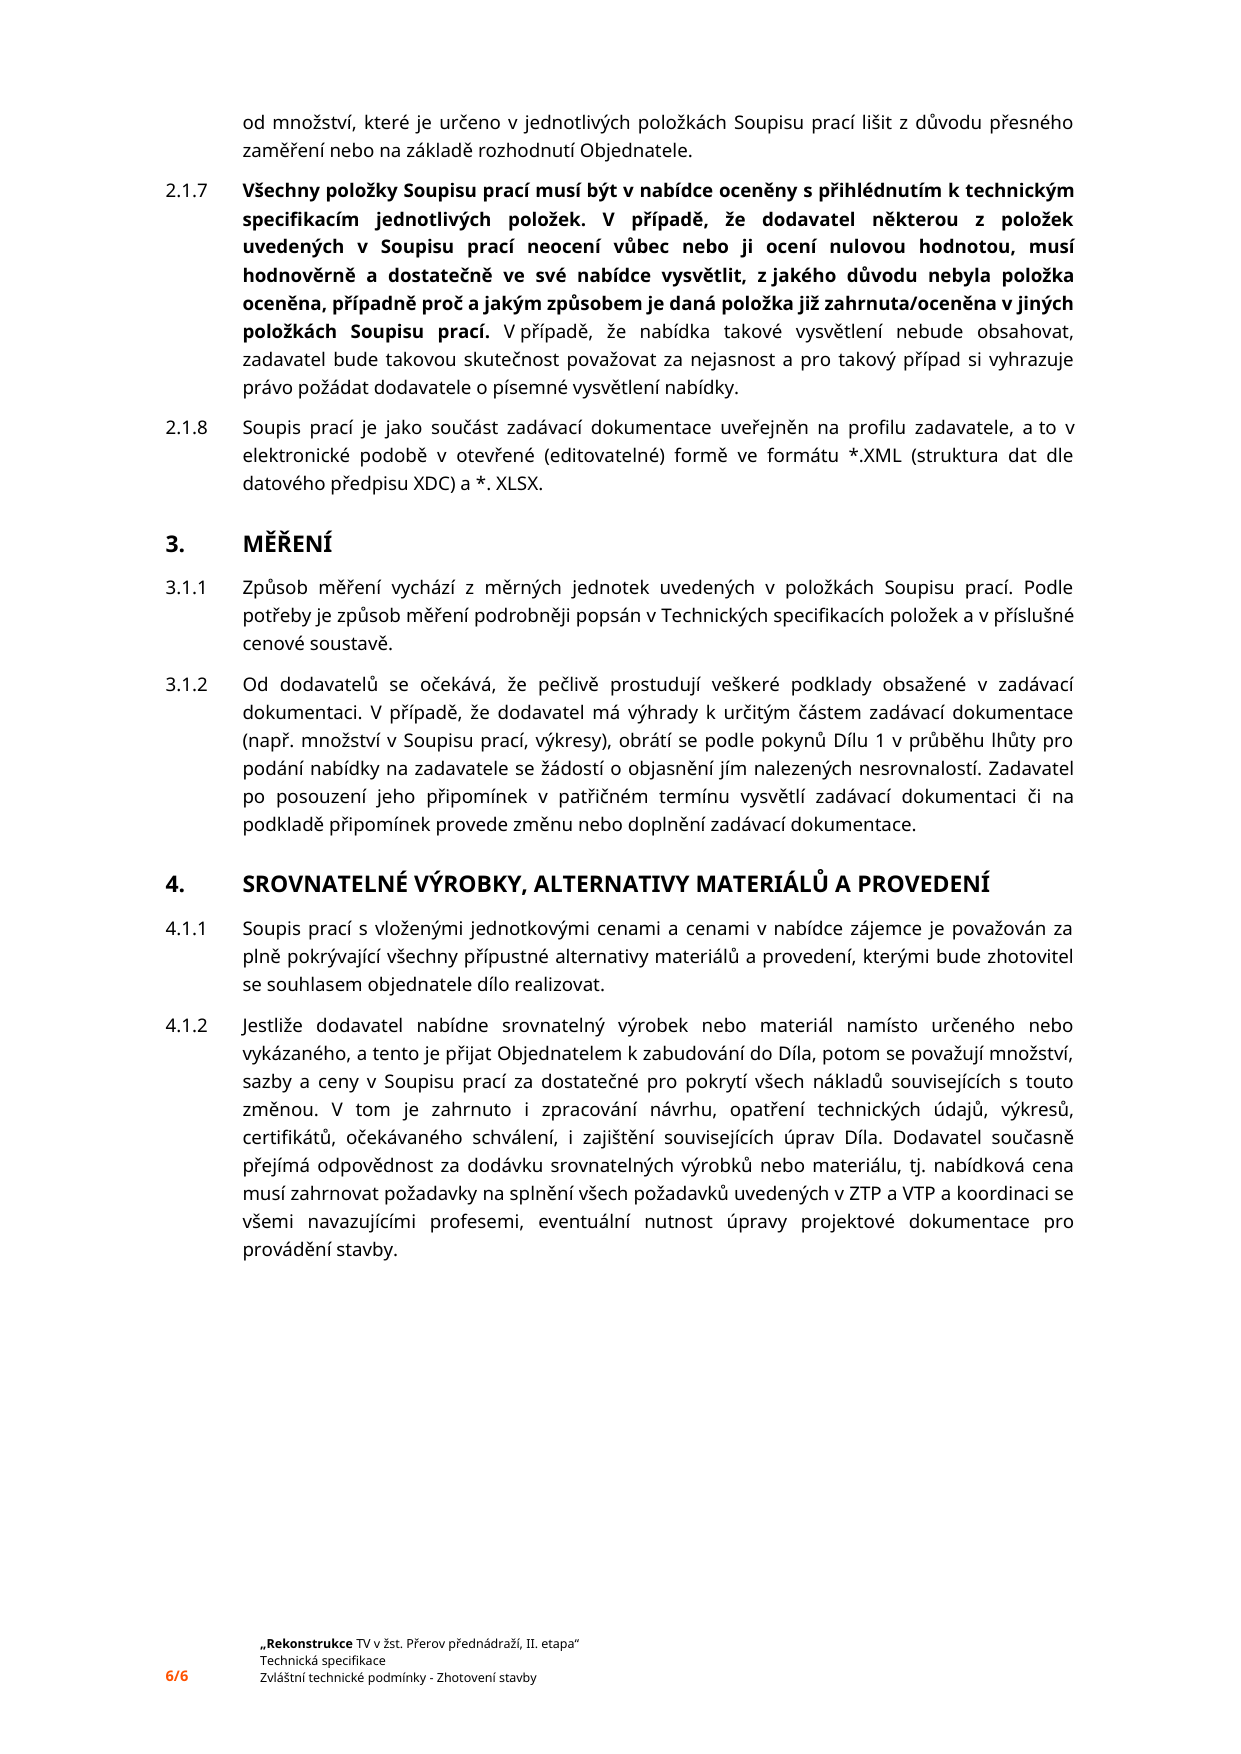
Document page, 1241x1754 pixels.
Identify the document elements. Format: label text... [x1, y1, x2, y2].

text Soupis prací je jako součást zadávací dokumentace uveřejněn na profilu zadavatele, a to v elektronické podobě v otevřené (editovatelné) formě ve formátu *.XML (struktura dat dle datového předpisu XDC) a *. XLSX. [165, 414, 1075, 496]
text Způsob měření vychází z měrných jednotek uvedených v položkách Soupisu prací. Podle potřeby je způsob měření podrobněji popsán v Technických specifikacích položek a v příslušné cenové soustavě. [165, 574, 1075, 656]
text Soupis prací s vloženými jednotkovými cenami a cenami v nabídce zájemce je považován za plně pokrývající všechny přípustné alternativy materiálů a provedení, kterými bude zhotovitel se souhlasem objednatele dílo realizovat. [165, 915, 1075, 997]
text MĚŘENÍ [165, 528, 1075, 559]
text Všechny položky Soupisu prací musí být v nabídce oceněny s přihlédnutím k technickým specifikacím jednotlivých položek. V případě, že dodavatel některou z položek uvedených v Soupisu prací neocení vůbec nebo ji ocení nulovou hodnotou, musí hodnověrně a dostatečně ve své nabídce vysvětlit, z jakého důvodu nebyla položka oceněna, případně proč a jakým způsobem je daná položka již zahrnuta/oceněna v jiných položkách Soupisu prací. V případě, že nabídka takové vysvětlení nebude obsahovat, zadavatel bude takovou skutečnost považovat za nejasnost a pro takový případ si vyhrazuje právo požádat dodavatele o písemné vysvětlení nabídky. [165, 178, 1075, 399]
text SROVNATELNÉ VÝROBKY, ALTERNATIVY MATERIÁLŮ A PROVEDENÍ [165, 868, 1075, 900]
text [165, 109, 1075, 163]
text Jestliže dodavatel nabídne srovnatelný výrobek nebo materiál namísto určeného nebo vykázaného, a tento je přijat Objednatelem k zabudování do Díla, potom se považují množství, sazby a ceny v Soupisu prací za dostatečné pro pokrytí všech nákladů souvisejících s touto změnou. V tom je zahrnuto i zpracování návrhu, opatření technických údajů, výkresů, certifikátů, očekávaného schválení, i zajištění souvisejících úprav Díla. Dodavatel současně přejímá odpovědnost za dodávku srovnatelných výrobků nebo materiálu, tj. nabídková cena musí zahrnovat požadavky na splnění všech požadavků uvedených v ZTP a VTP a koordinaci se všemi navazujícími profesemi, eventuální nutnost úpravy projektové dokumentace pro provádění stavby. [165, 1012, 1075, 1262]
text Od dodavatelů se očekává, že pečlivě prostudují veškeré podklady obsažené v zadávací dokumentaci. V případě, že dodavatel má výhrady k určitým částem zadávací dokumentace (např. množství v Soupisu prací, výkresy), obrátí se podle pokynů Dílu 1 v průběhu lhůty pro podání nabídky na zadavatele se žádostí o objasnění jím nalezených nesrovnalostí. Zadavatel po posouzení jeho připomínek v patřičném termínu vysvětlí zadávací dokumentaci či na podkladě připomínek provede změnu nebo doplnění zadávací dokumentace. [165, 671, 1075, 837]
